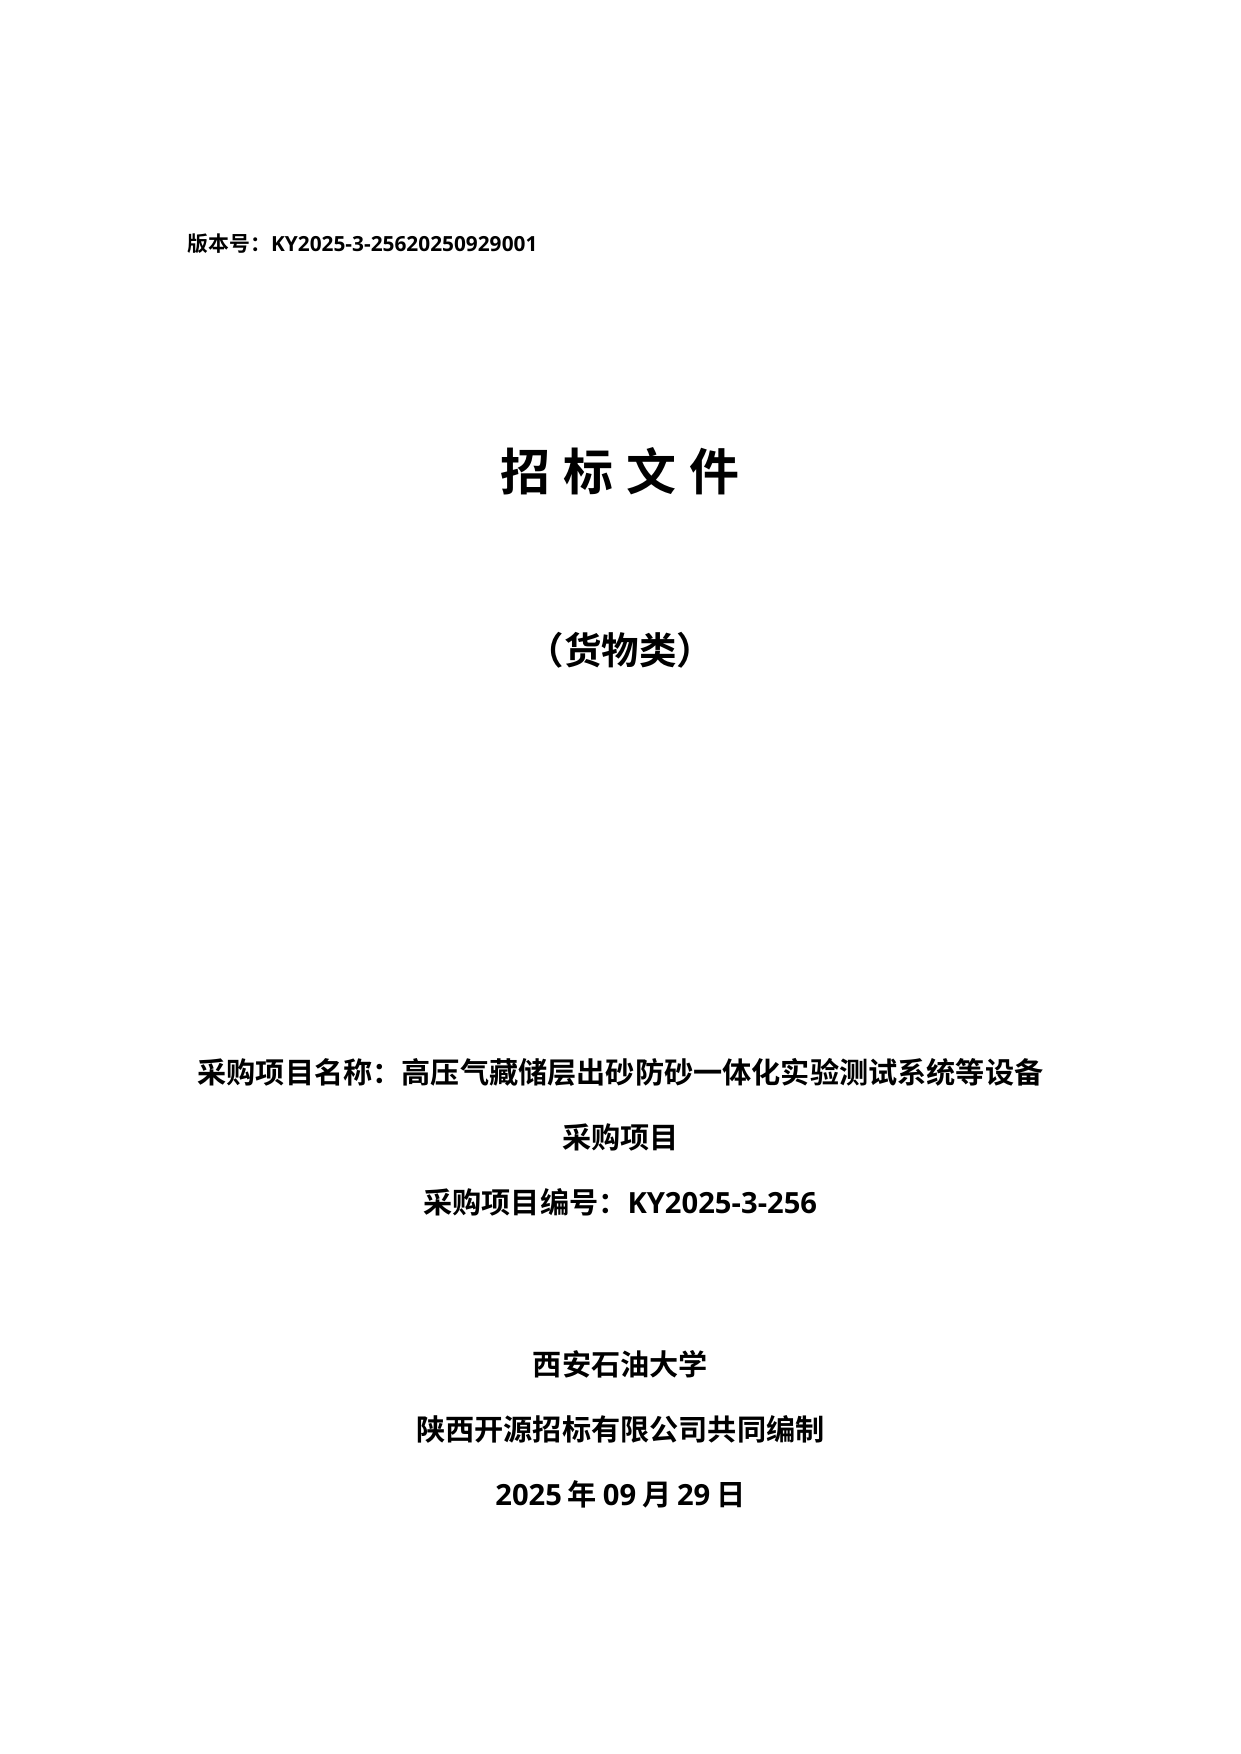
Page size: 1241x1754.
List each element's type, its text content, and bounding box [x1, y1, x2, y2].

text （货物类） [187, 617, 1053, 1039]
text 采购项目编号：KY2025-3-256 [187, 1169, 1053, 1332]
text 2025年09月29日 [187, 1462, 1053, 1527]
text 版本号：KY2025-3-25620250929001 [187, 227, 1053, 422]
text 陕西开源招标有限公司共同编制 [187, 1397, 1053, 1462]
text 招 标 文 件 [187, 422, 1053, 617]
text 西安石油大学 [187, 1332, 1053, 1397]
text 采购项目名称：高压气藏储层出砂防砂一体化实验测试系统等设备采购项目 [187, 1039, 1053, 1169]
